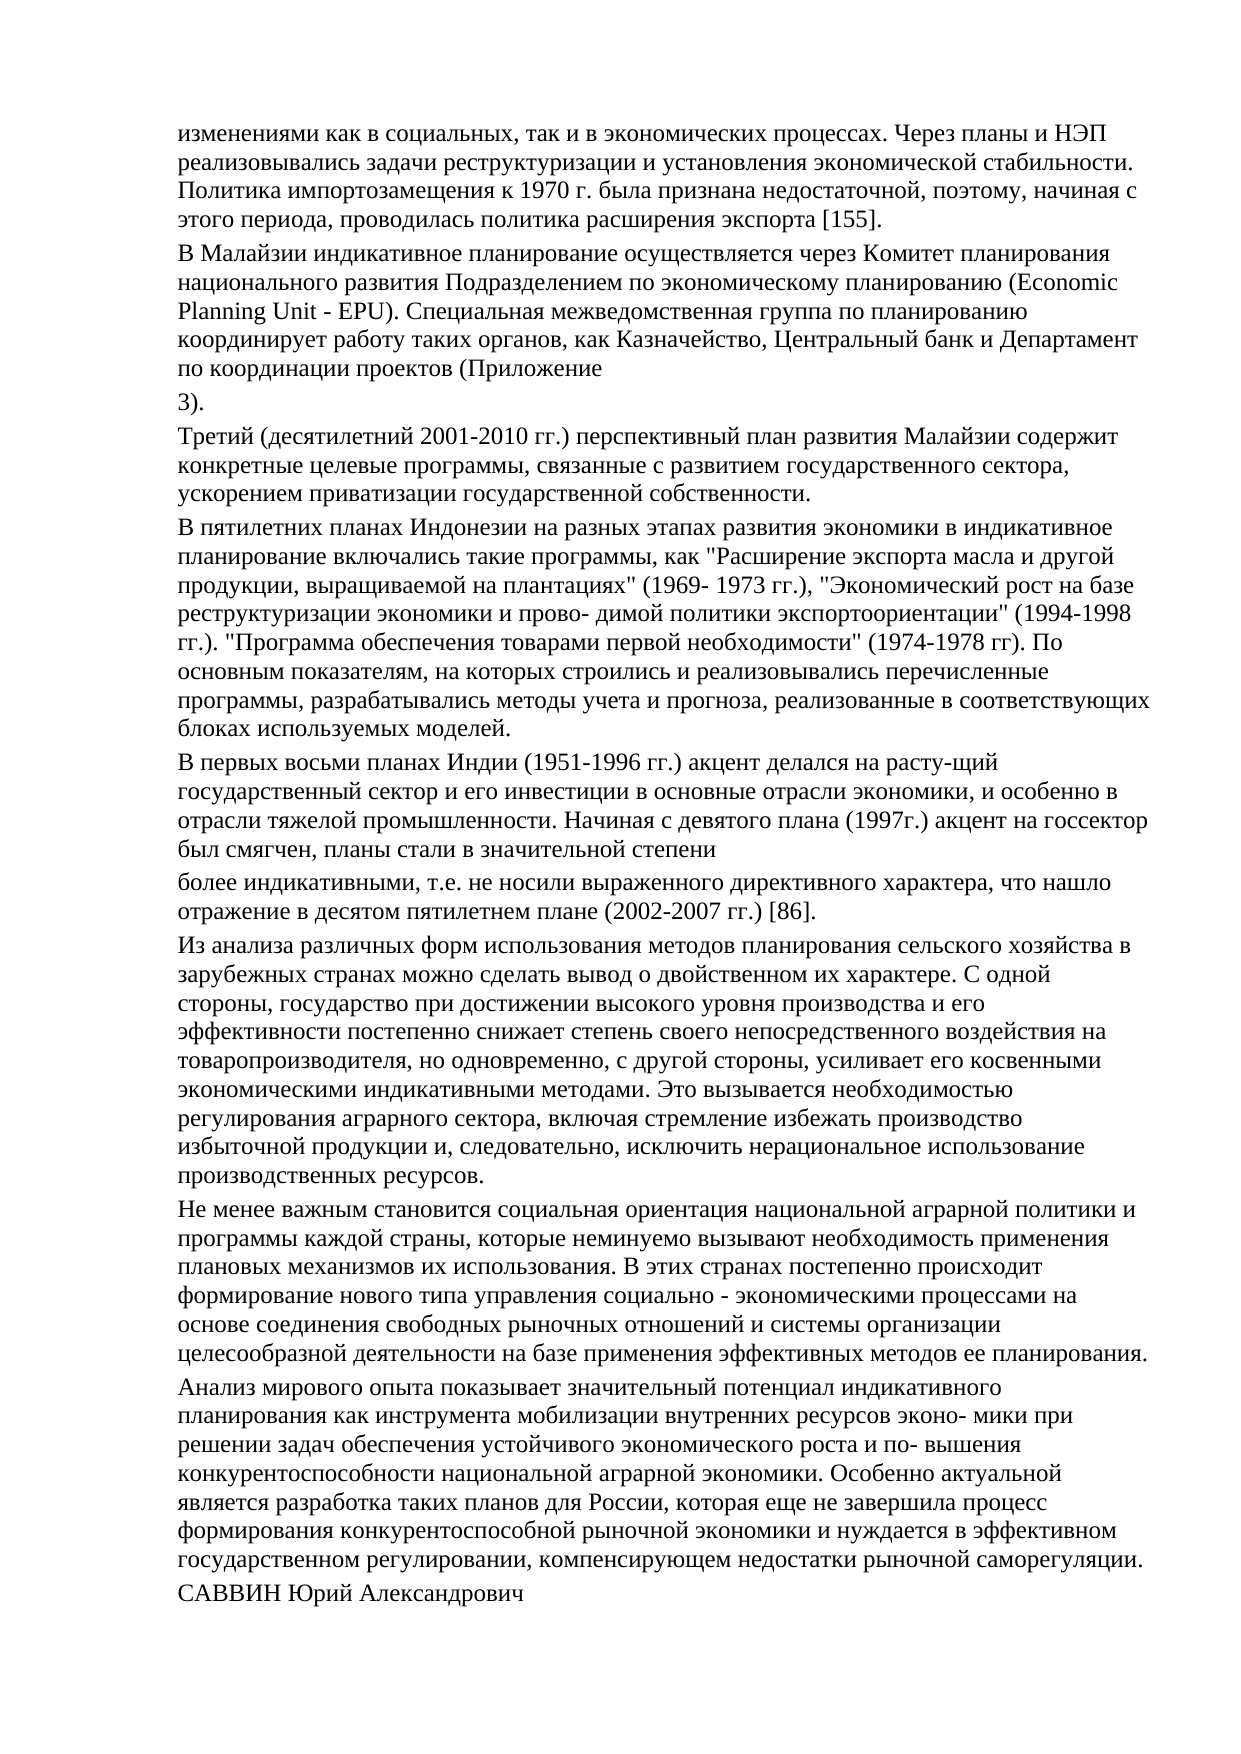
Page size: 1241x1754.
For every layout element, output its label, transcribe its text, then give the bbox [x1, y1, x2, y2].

text В первых восьми планах Индии (1951-1996 гг.) акцент делался на расту-щий государственный сектор и его инвестиции в основные отрасли экономики, и особенно в отрасли тяжелой промышленности. Начиная с девятого плана (1997г.) акцент на госсектор был смягчен, планы стали в значительной степени [177, 747, 1152, 862]
text Третий (десятилетний 2001-2010 гг.) перспективный план развития Малайзии содержит конкретные целевые программы, связанные с развитием государственного сектора, ускорением приватизации государственной собственности. [177, 421, 1152, 507]
text 3). [177, 387, 1152, 416]
text Из анализа различных форм использования методов планирования сельского хозяйства в зарубежных странах можно сделать вывод о двойственном их характере. С одной стороны, государство при достижении высокого уровня производства и его эффективности постепенно снижает степень своего непосредственного воздействия на товаропроизводителя, но одновременно, с другой стороны, усиливает его косвенными экономическими индикативными методами. Это вызывается необходимостью регулирования аграрного сектора, включая стремление избежать производство избыточной продукции и, следовательно, исключить нерациональное использование производственных ресурсов. [177, 930, 1152, 1189]
text В Малайзии индикативное планирование осуществляется через Комитет планирования национального развития Подразделением по экономическому планированию (Economic Planning Unit - EPU). Специальная межведомственная группа по планированию координирует работу таких органов, как Казначейство, Центральный банк и Департамент по координации проектов (Приложение [177, 238, 1152, 382]
text более индикативными, т.е. не носили выраженного директивного характера, что нашло отражение в десятом пятилетнем плане (2002-2007 гг.) [86]. [177, 867, 1152, 925]
text САВВИН Юрий Александрович [177, 1578, 1152, 1607]
text В пятилетних планах Индонезии на разных этапах развития экономики в индикативное планирование включались такие программы, как "Расширение экспорта масла и другой продукции, выращиваемой на плантациях" (1969- 1973 гг.), "Экономический рост на базе реструктуризации экономики и прово- димой политики экспортоориентации" (1994-1998 гг.). "Программа обеспечения товарами первой необходимости" (1974-1978 гг). По основным показателям, на которых строились и реализовывались перечисленные программы, разрабатывались методы учета и прогноза, реализованные в соответствующих блоках используемых моделей. [177, 512, 1152, 742]
text Не менее важным становится социальная ориентация национальной аграрной политики и программы каждой страны, которые неминуемо вызывают необходимость применения плановых механизмов их использования. В этих странах постепенно происходит формирование нового типа управления социально - экономическими процессами на основе соединения свободных рыночных отношений и системы организации целесообразной деятельности на базе применения эффективных методов ее планирования. [177, 1194, 1152, 1366]
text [177, 118, 1152, 233]
text Анализ мирового опыта показывает значительный потенциал индикативного планирования как инструмента мобилизации внутренних ресурсов эконо- мики при решении задач обеспечения устойчивого экономического роста и по- вышения конкурентоспособности национальной аграрной экономики. Особенно актуальной является разработка таких планов для России, которая еще не завершила процесс формирования конкурентоспособной рыночной экономики и нуждается в эффективном государственном регулировании, компенсирующем недостатки рыночной саморегуляции. [177, 1372, 1152, 1573]
